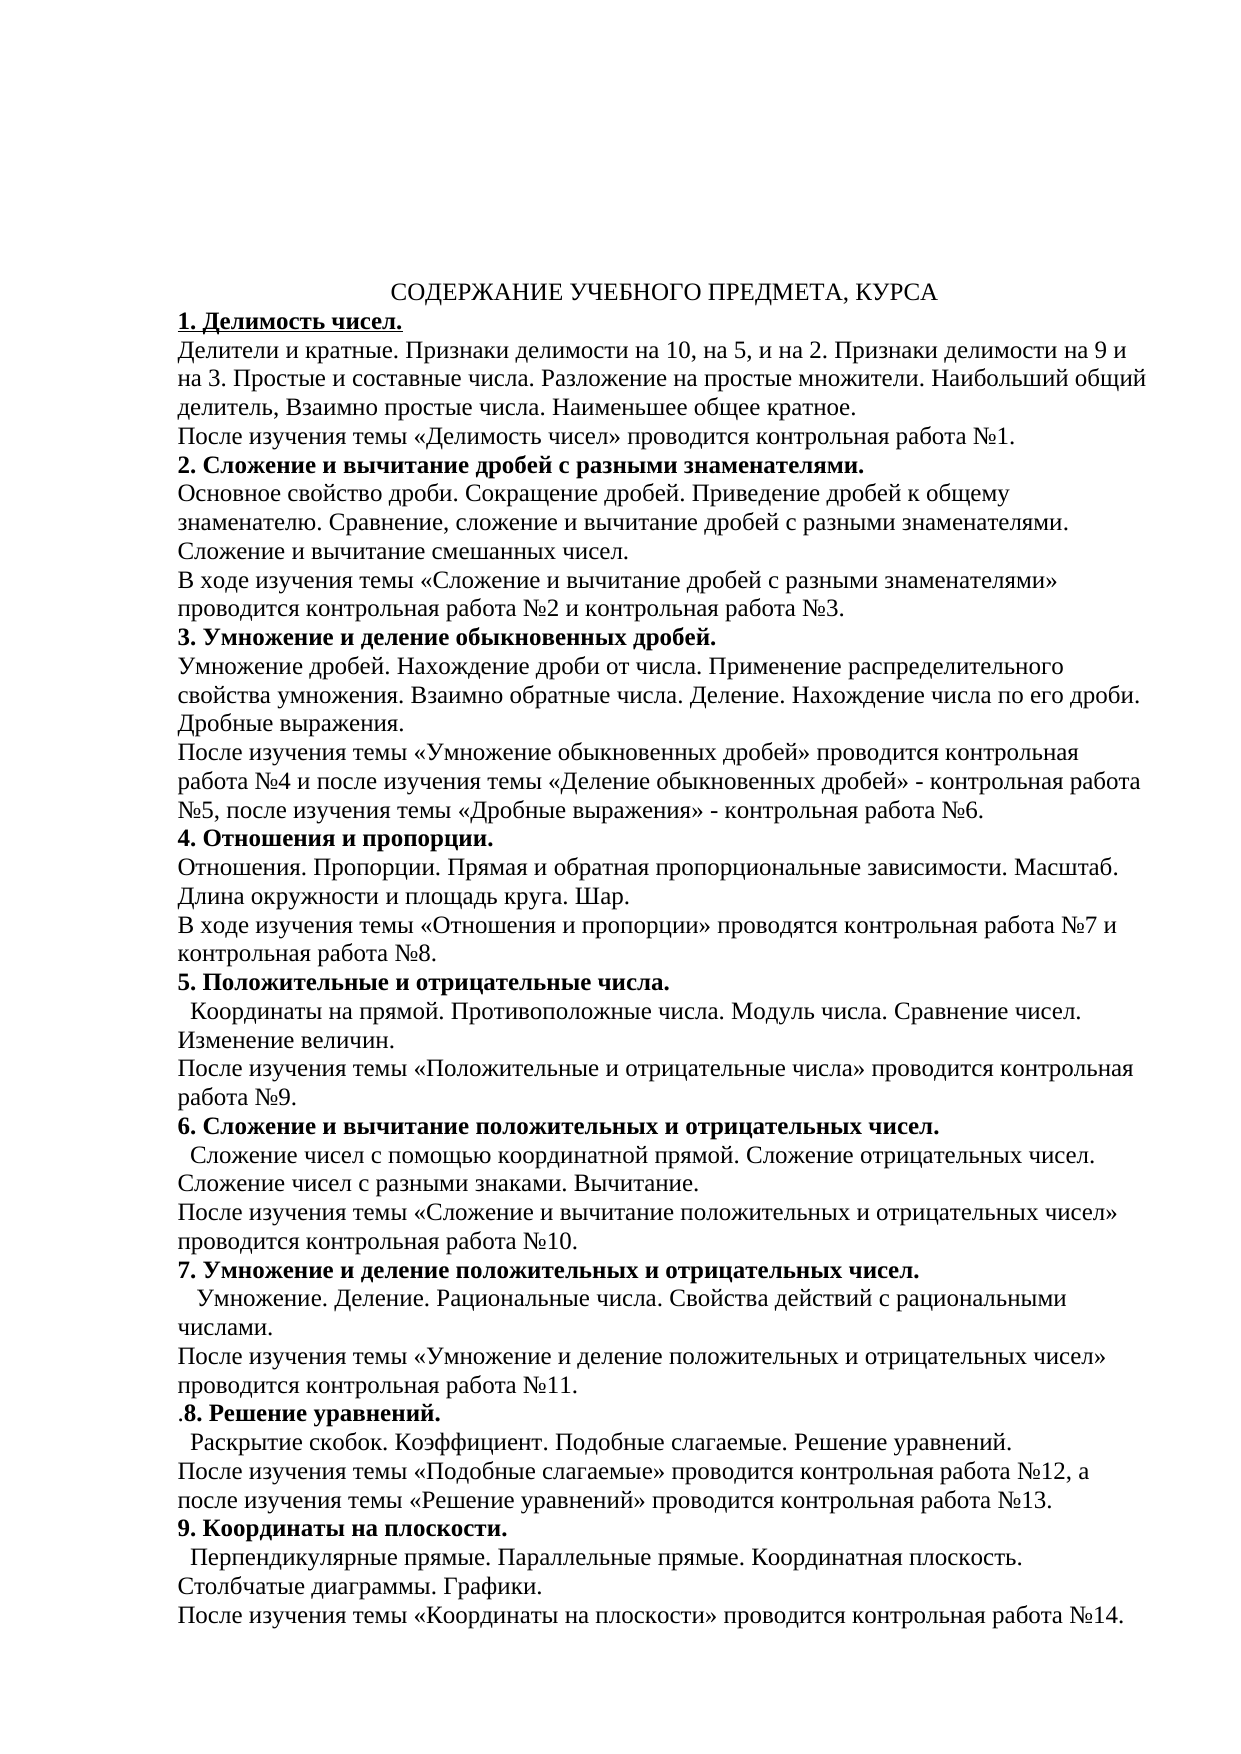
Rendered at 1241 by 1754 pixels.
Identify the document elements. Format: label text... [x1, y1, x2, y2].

text 7. Умножение и деление положительных и отрицательных чисел. [177, 1255, 1152, 1283]
text Умножение. Деление. Рациональные числа. Свойства действий с рациональными числами. [177, 1283, 1152, 1341]
text 9. Координаты на плоскости. [177, 1513, 1152, 1542]
text СОДЕРЖАНИЕ УЧЕБНОГО ПРЕДМЕТА, КУРСА [177, 277, 1152, 306]
text Координаты на прямой. Противоположные числа. Модуль числа. Сравнение чисел. Изменение величин. [177, 996, 1152, 1053]
text 4. Отношения и пропорции. [177, 823, 1152, 852]
text Делители и кратные. Признаки делимости на 10, на 5, и на 2. Признаки делимости на 9 и на 3. Простые и составные числа. Разложение на простые множители. Наибольший общий делитель, Взаимно простые числа. Наименьшее общее кратное. [177, 335, 1152, 421]
text 2. Сложение и вычитание дробей с разными знаменателями. [177, 450, 1152, 478]
text В ходе изучения темы «Сложение и вычитание дробей с разными знаменателями» проводится контрольная работа №2 и контрольная работа №3. [177, 565, 1152, 622]
text После изучения темы «Умножение обыкновенных дробей» проводится контрольная работа №4 и после изучения темы «Деление обыкновенных дробей» - контрольная работа №5, после изучения темы «Дробные выражения» - контрольная работа №6. [177, 737, 1152, 823]
text После изучения темы «Умножение и деление положительных и отрицательных чисел» проводится контрольная работа №11. [177, 1341, 1152, 1398]
text После изучения темы «Делимость чисел» проводится контрольная работа №1. [177, 421, 1152, 450]
text .8. Решение уравнений. [177, 1398, 1152, 1427]
text После изучения темы «Положительные и отрицательные числа» проводится контрольная работа №9. [177, 1053, 1152, 1111]
text Умножение дробей. Нахождение дроби от числа. Применение распределительного свойства умножения. Взаимно обратные числа. Деление. Нахождение числа по его дроби. Дробные выражения. [177, 651, 1152, 737]
text Раскрытие скобок. Коэффициент. Подобные слагаемые. Решение уравнений. [177, 1427, 1152, 1456]
text 6. Сложение и вычитание положительных и отрицательных чисел. [177, 1111, 1152, 1140]
text Перпендикулярные прямые. Параллельные прямые. Координатная плоскость. Столбчатые диаграммы. Графики. [177, 1542, 1152, 1600]
text Отношения. Пропорции. Прямая и обратная пропорциональные зависимости. Масштаб. Длина окружности и площадь круга. Шар. [177, 852, 1152, 910]
text В ходе изучения темы «Отношения и пропорции» проводятся контрольная работа №7 и контрольная работа №8. [177, 910, 1152, 967]
text Сложение чисел с помощью координатной прямой. Сложение отрицательных чисел. Сложение чисел с разными знаками. Вычитание. [177, 1140, 1152, 1197]
text После изучения темы «Подобные слагаемые» проводится контрольная работа №12, а после изучения темы «Решение уравнений» проводится контрольная работа №13. [177, 1456, 1152, 1513]
text После изучения темы «Сложение и вычитание положительных и отрицательных чисел» проводится контрольная работа №10. [177, 1197, 1152, 1255]
text 5. Положительные и отрицательные числа. [177, 967, 1152, 996]
text Основное свойство дроби. Сокращение дробей. Приведение дробей к общему знаменателю. Сравнение, сложение и вычитание дробей с разными знаменателями. Сложение и вычитание смешанных чисел. [177, 478, 1152, 565]
text 1. Делимость чисел. [177, 306, 1152, 335]
text После изучения темы «Координаты на плоскости» проводится контрольная работа №14. [177, 1600, 1152, 1628]
text 3. Умножение и деление обыкновенных дробей. [177, 622, 1152, 651]
